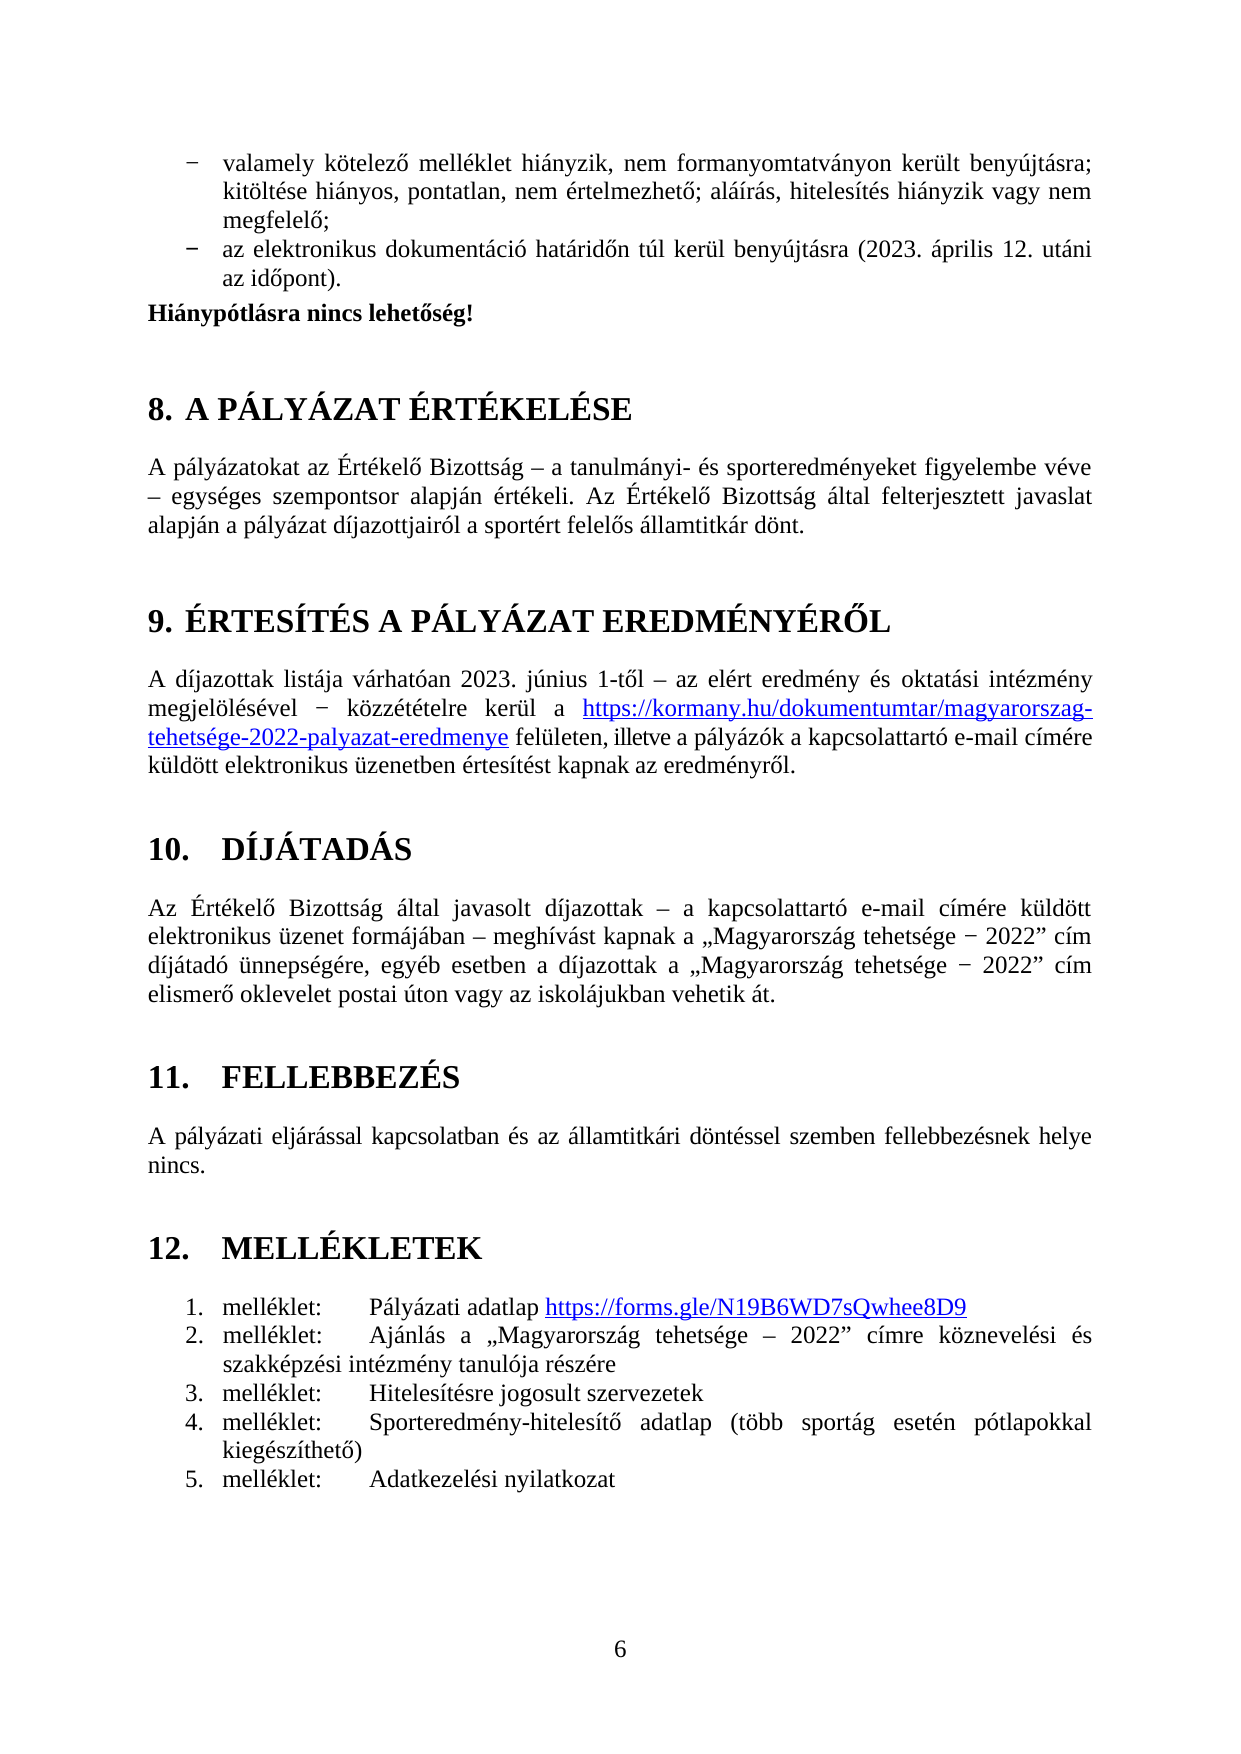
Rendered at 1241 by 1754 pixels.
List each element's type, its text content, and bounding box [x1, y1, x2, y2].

subtitle ÉRTESÍTÉS A PÁLYÁZAT EREDMÉNYÉRŐL [148, 601, 1093, 639]
text A díjazottak listája várhatóan 2023. június 1-től – az elért eredmény és oktatási intézmény megjelölésével − közzétételre kerül a https://kormany.hu/dokumentumtar/magyarorszag-tehetsége-2022-palyazat-eredmenye felületen, illetve a pályázók a kapcsolattartó e-mail címére küldött elektronikus üzenetben értesítést kapnak az eredményről. [148, 664, 1093, 779]
list az elektronikus dokumentáció határidőn túl kerül benyújtásra (2023. április 12. utáni az időpont). [185, 234, 1093, 291]
text A pályázati eljárással kapcsolatban és az államtitkári döntéssel szemben fellebbezésnek helye nincs. [148, 1121, 1093, 1178]
text Hiánypótlásra nincs lehetőség! [148, 298, 1093, 326]
list melléklet: Sporteredmény-hitelesítő adatlap (több sportág esetén pótlapokkal kiegészíthető) [185, 1407, 1093, 1464]
subtitle FELLEBBEZÉS [148, 1058, 1093, 1096]
subtitle DÍJÁTADÁS [148, 829, 1093, 868]
subtitle MELLÉKLETEK [148, 1228, 1093, 1267]
list melléklet: Ajánlás a „Magyarország tehetsége – 2022” címre köznevelési és szakképzési intézmény tanulója részére [185, 1321, 1093, 1378]
subtitle A PÁLYÁZAT ÉRTÉKELÉSE [148, 389, 1093, 427]
list melléklet: Pályázati adatlap https://forms.gle/N19B6WD7sQwhee8D9 [185, 1292, 1093, 1321]
list melléklet: Hitelesítésre jogosult szervezetek [185, 1378, 1093, 1407]
text A pályázatokat az Értékelő Bizottság – a tanulmányi- és sporteredményeket figyelembe véve – egységes szempontsor alapján értékeli. Az Értékelő Bizottság által felterjesztett javaslat alapján a pályázat díjazottjairól a sportért felelős államtitkár dönt. [148, 452, 1093, 538]
list valamely kötelező melléklet hiányzik, nem formanyomtatványon került benyújtásra; kitöltése hiányos, pontatlan, nem értelmezhető; aláírás, hitelesítés hiányzik vagy nem megfelelő; [185, 148, 1093, 234]
list melléklet: Adatkezelési nyilatkozat [185, 1464, 1093, 1493]
text Az Értékelő Bizottság által javasolt díjazottak – a kapcsolattartó e-mail címére küldött elektronikus üzenet formájában – meghívást kapnak a „Magyarország tehetsége − 2022” cím díjátadó ünnepségére, egyéb esetben a díjazottak a „Magyarország tehetsége − 2022” cím elismerő oklevelet postai úton vagy az iskolájukban vehetik át. [148, 893, 1093, 1008]
